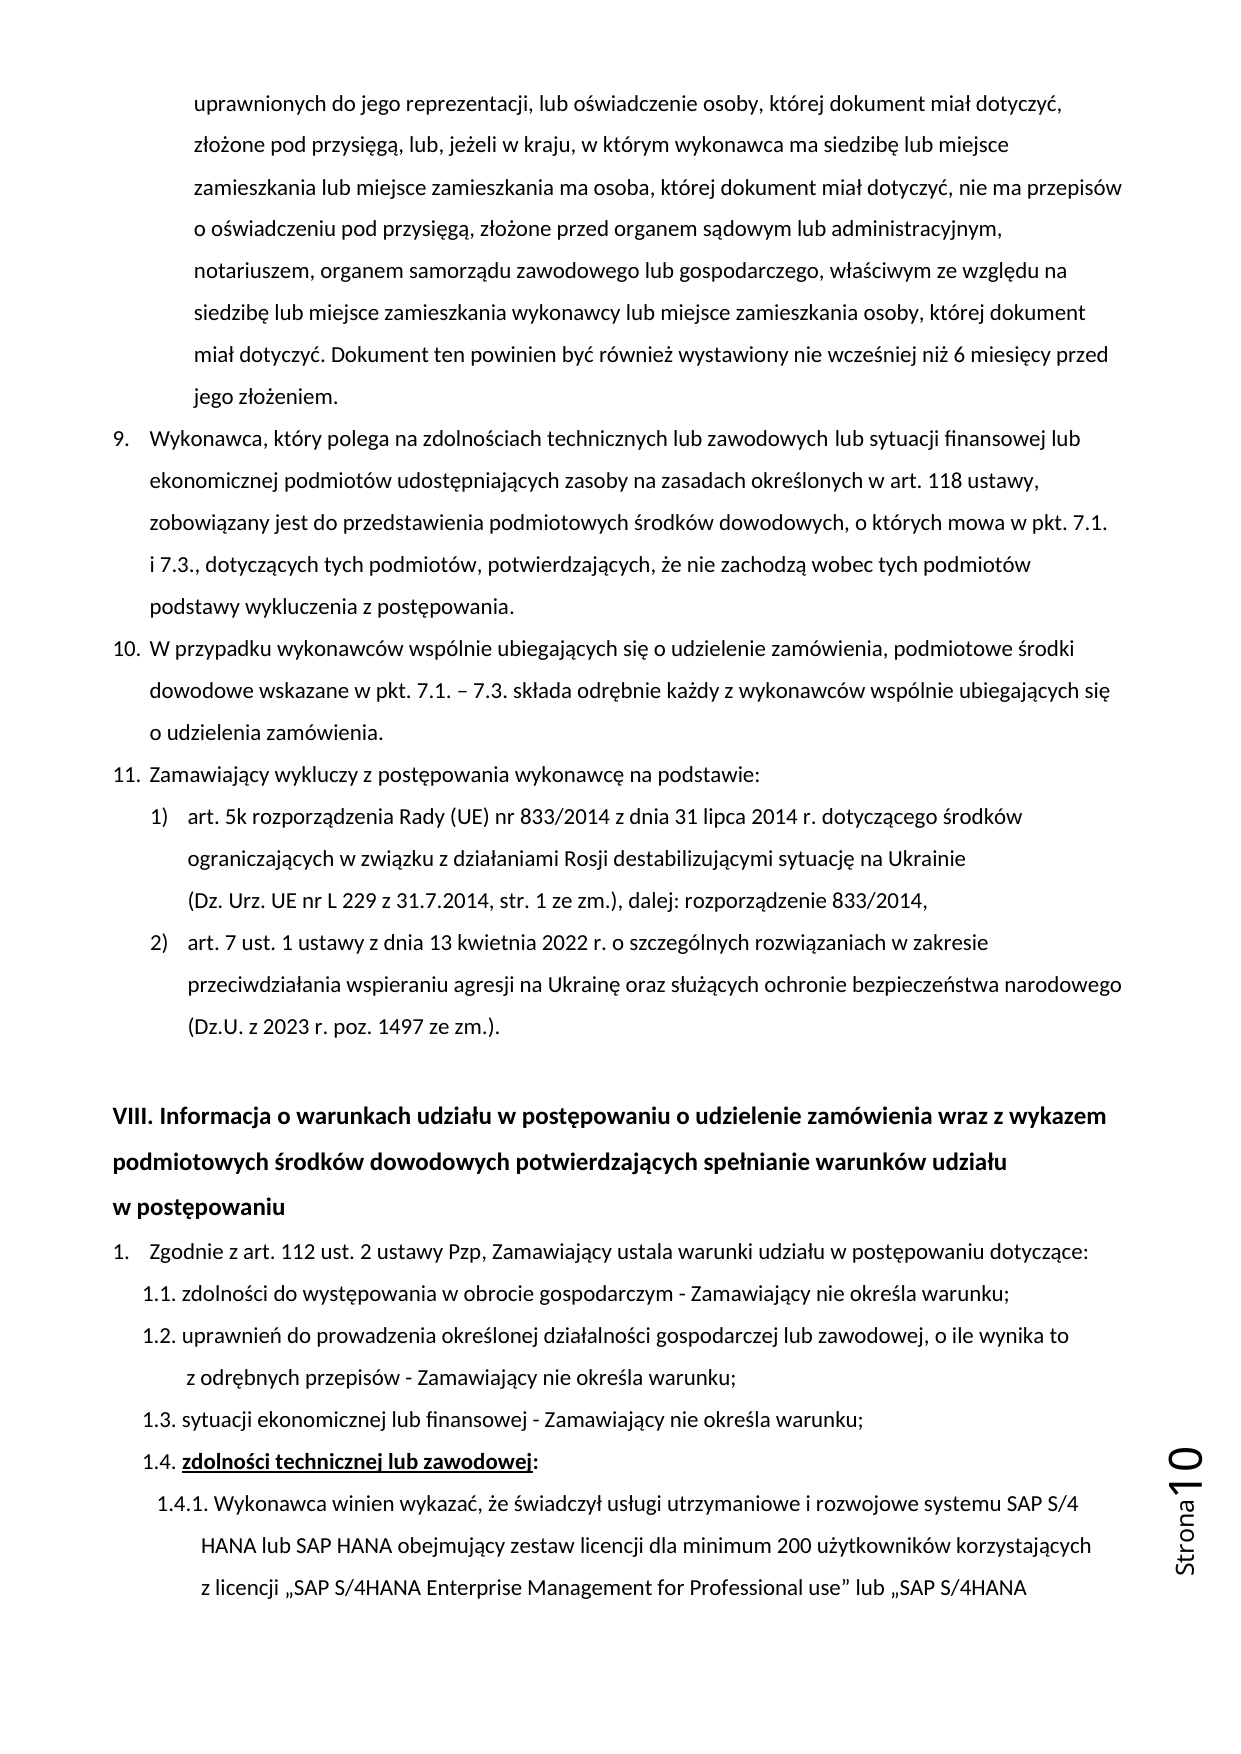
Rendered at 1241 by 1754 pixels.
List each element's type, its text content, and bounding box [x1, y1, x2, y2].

text 1.4. zdolności technicznej lub zawodowej: [142, 1447, 1128, 1475]
subtitle VIII. Informacja o warunkach udziału w postępowaniu o udzielenie zamówienia wraz z wykazem podmiotowych środków dowodowych potwierdzających spełnianie warunków udziału w postępowaniu [112, 1100, 1128, 1222]
list Wykonawca, który polega na zdolnościach technicznych lub zawodowych lub sytuacji finansowej lub ekonomicznej podmiotów udostępniających zasoby na zasadach określonych w art. 118 ustawy, zobowiązany jest do przedstawienia podmiotowych środków dowodowych, o których mowa w pkt. 7.1. i 7.3., dotyczących tych podmiotów, potwierdzających, że nie zachodzą wobec tych podmiotów podstawy wykluczenia z postępowania. [112, 424, 1128, 620]
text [156, 1489, 1128, 1601]
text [149, 89, 1128, 411]
list Zgodnie z art. 112 ust. 2 ustawy Pzp, Zamawiający ustala warunki udziału w postępowaniu dotyczące: [112, 1237, 1128, 1265]
list art. 5k rozporządzenia Rady (UE) nr 833/2014 z dnia 31 lipca 2014 r. dotyczącego środków ograniczających w związku z działaniami Rosji destabilizującymi sytuację na Ukrainie (Dz. Urz. UE nr L 229 z 31.7.2014, str. 1 ze zm.), dalej: rozporządzenie 833/2014, [150, 802, 1128, 914]
text 1.3. sytuacji ekonomicznej lub finansowej - Zamawiający nie określa warunku; [142, 1405, 1128, 1433]
list Zamawiający wykluczy z postępowania wykonawcę na podstawie: [112, 760, 1128, 788]
text 1.2. uprawnień do prowadzenia określonej działalności gospodarczej lub zawodowej, o ile wynika to z odrębnych przepisów - Zamawiający nie określa warunku; [142, 1321, 1128, 1391]
text 1.1. zdolności do występowania w obrocie gospodarczym - Zamawiający nie określa warunku; [142, 1279, 1128, 1307]
list art. 7 ust. 1 ustawy z dnia 13 kwietnia 2022 r. o szczególnych rozwiązaniach w zakresie przeciwdziałania wspieraniu agresji na Ukrainę oraz służących ochronie bezpieczeństwa narodowego (Dz.U. z 2023 r. poz. 1497 ze zm.). [150, 928, 1128, 1040]
list W przypadku wykonawców wspólnie ubiegających się o udzielenie zamówienia, podmiotowe środki dowodowe wskazane w pkt. 7.1. – 7.3. składa odrębnie każdy z wykonawców wspólnie ubiegających się o udzielenia zamówienia. [112, 634, 1128, 746]
